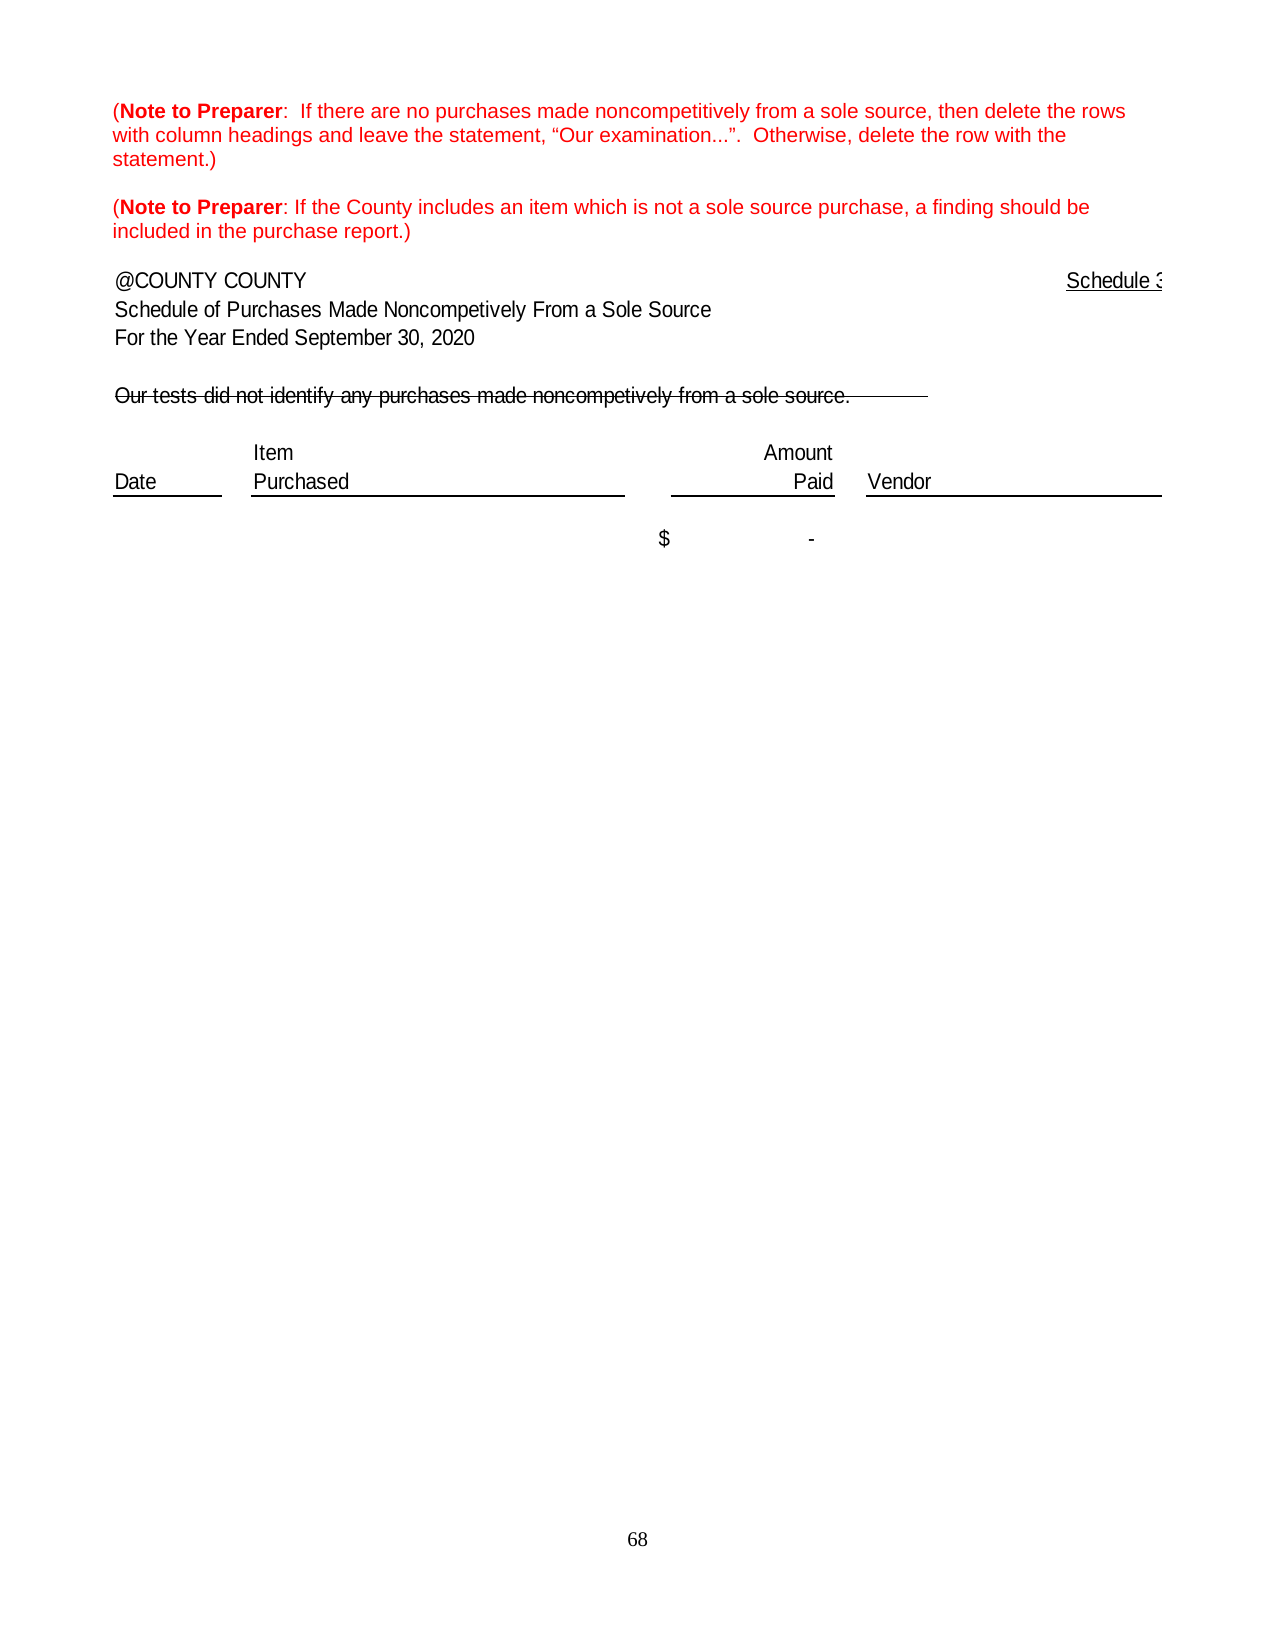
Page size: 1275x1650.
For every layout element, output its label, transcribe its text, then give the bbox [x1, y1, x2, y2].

text (Note to Preparer: If there are no purchases made noncompetitively from a sole source, then delete the rows with column headings and leave the statement, “Our examination...”. Otherwise, delete the row with the statement.) [112, 99, 1162, 171]
text (Note to Preparer: If the County includes an item which is not a sole source purchase, a finding should be included in the purchase report.) [112, 195, 1162, 243]
